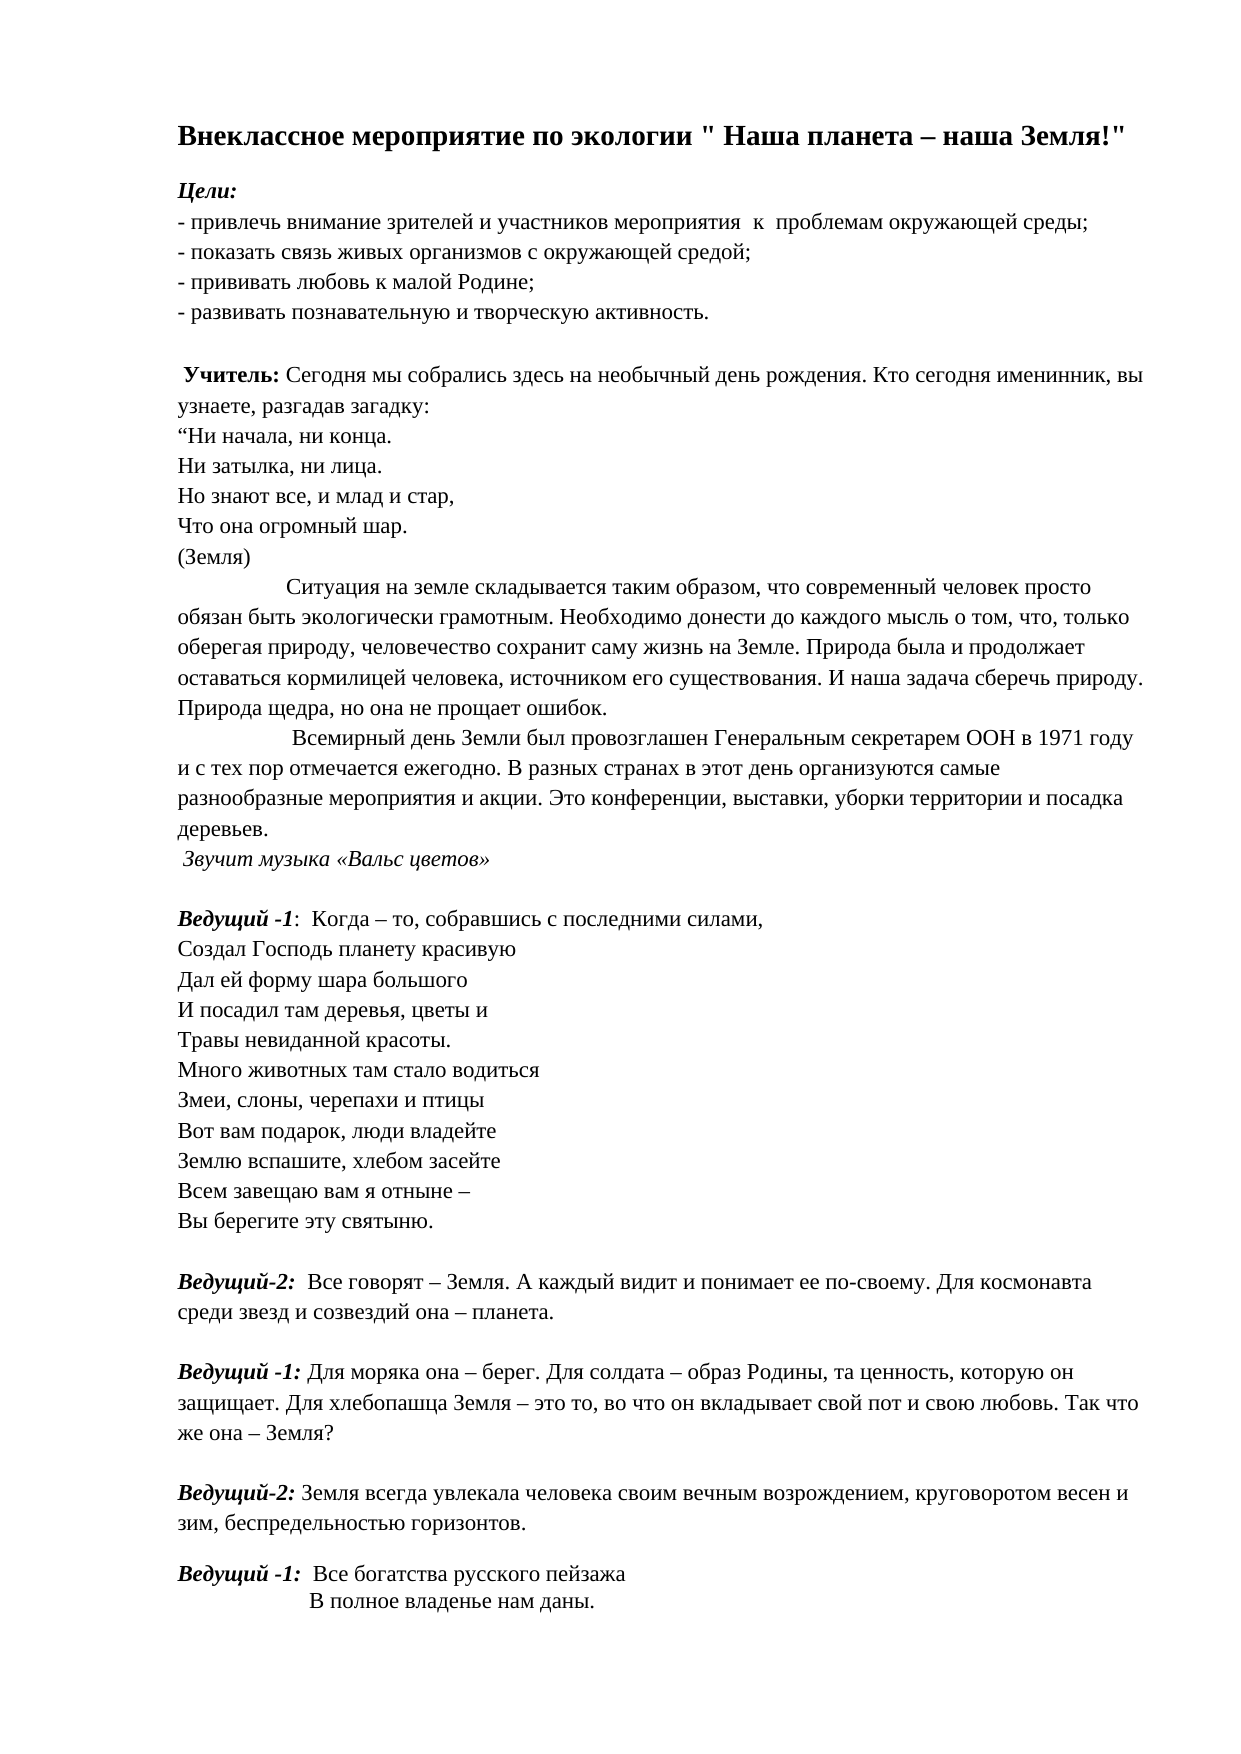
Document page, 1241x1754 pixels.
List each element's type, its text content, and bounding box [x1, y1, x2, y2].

text Цели: - привлечь внимание зрителей и участников мероприятия к проблемам окружающей среды; - показать связь живых организмов с окружающей средой; - прививать любовь к малой Родине; - развивать познавательную и творческую активность. Учитель: Сегодня мы собрались здесь на необычный день рождения. Кто сегодня именинник, вы узнаете, разгадав загадку: “Ни начала, ни конца. Ни затылка, ни лица. Но знают все, и млад и стар, Что она огромный шар. (Земля) Ситуация на земле складывается таким образом, что современный человек просто обязан быть экологически грамотным. Необходимо донести до каждого мысль о том, что, только оберегая природу, человечество сохранит саму жизнь на Земле. Природа была и продолжает оставаться кормилицей человека, источником его существования. И наша задача сберечь природу. Природа щедра, но она не прощает ошибок. Всемирный день Земли был провозглашен Генеральным секретарем ООН в 1971 году и с тех пор отмечается ежегодно. В разных странах в этот день организуются самые разнообразные мероприятия и акции. Это конференции, выставки, уборки территории и посадка деревьев. Звучит музыка «Вальс цветов» Ведущий -1: Когда – то, собравшись с последними силами, Создал Господь планету красивую Дал ей форму шара большого И посадил там деревья, цветы и Травы невиданной красоты. Много животных там стало водиться Змеи, слоны, черепахи и птицы Вот вам подарок, люди владейте Землю вспашите, хлебом засейте Всем завещаю вам я отныне – Вы берегите эту святыню. Ведущий-2: Все говорят – Земля. А каждый видит и понимает ее по-своему. Для космонавта среди звезд и созвездий она – планета. Ведущий -1: Для моряка она – берег. Для солдата – образ Родины, та ценность, которую он защищает. Для хлебопашца Земля – это то, во что он вкладывает свой пот и свою любовь. Так что же она – Земля? Ведущий-2: Земля всегда увлекала человека своим вечным возрождением, круговоротом весен и зим, беспредельностью горизонтов. [177, 177, 1152, 1536]
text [177, 1561, 1152, 1613]
text Внеклассное мероприятие по экологии " Наша планета – наша Земля!" [177, 118, 1152, 152]
